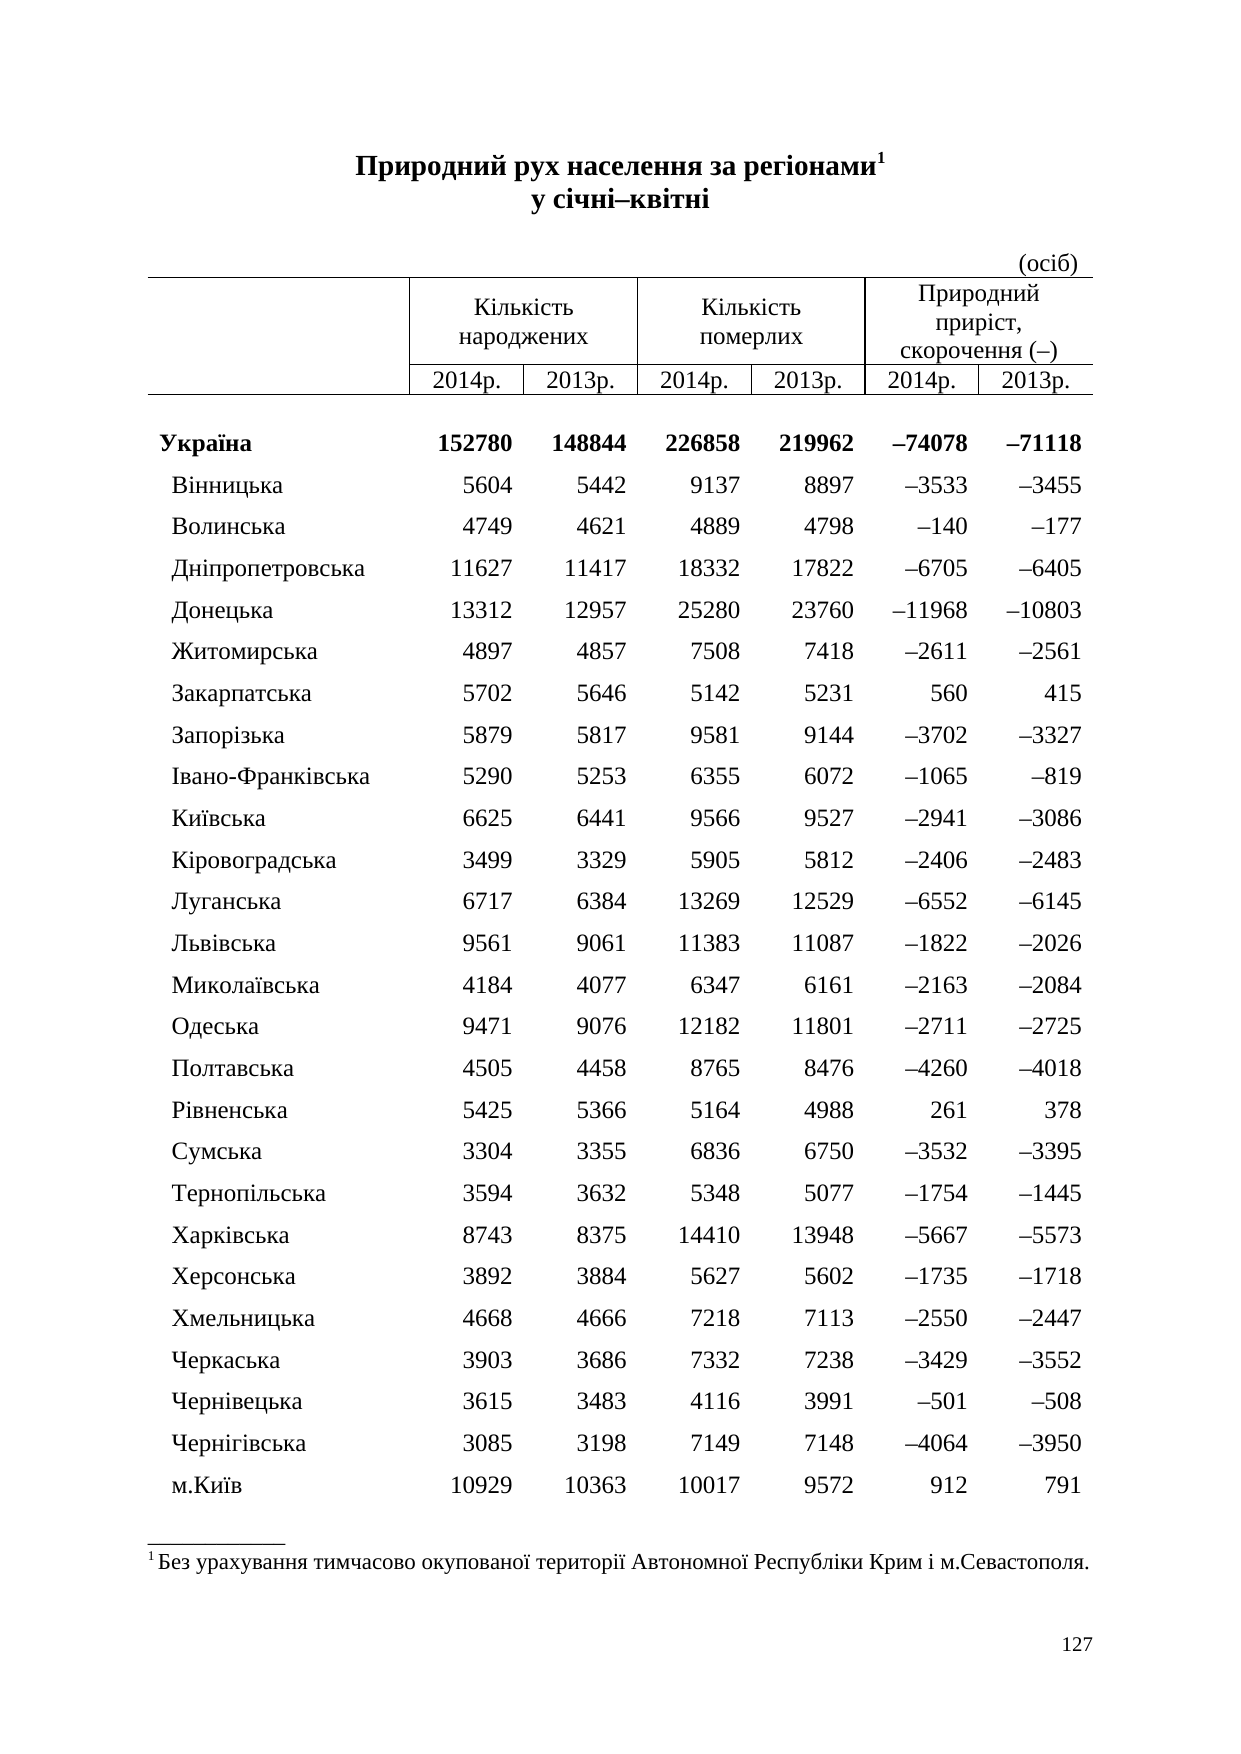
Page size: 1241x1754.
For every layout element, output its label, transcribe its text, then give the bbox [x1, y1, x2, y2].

text ____________ [148, 1524, 1152, 1547]
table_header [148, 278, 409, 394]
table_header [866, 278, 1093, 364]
text у січні–квітні [148, 181, 1092, 215]
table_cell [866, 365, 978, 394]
text Природний рух населення за регіонами1 [148, 148, 1092, 181]
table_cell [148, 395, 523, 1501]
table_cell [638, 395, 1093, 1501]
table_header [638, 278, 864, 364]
subtitle 1 Без урахування тимчасово окупованої території Автономної Республіки Крим і м.Севастополя. [148, 1551, 1101, 1574]
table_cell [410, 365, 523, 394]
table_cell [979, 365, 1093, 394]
text (осіб) [148, 248, 1092, 277]
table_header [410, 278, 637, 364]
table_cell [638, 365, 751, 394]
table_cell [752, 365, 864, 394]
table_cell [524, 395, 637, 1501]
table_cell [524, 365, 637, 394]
